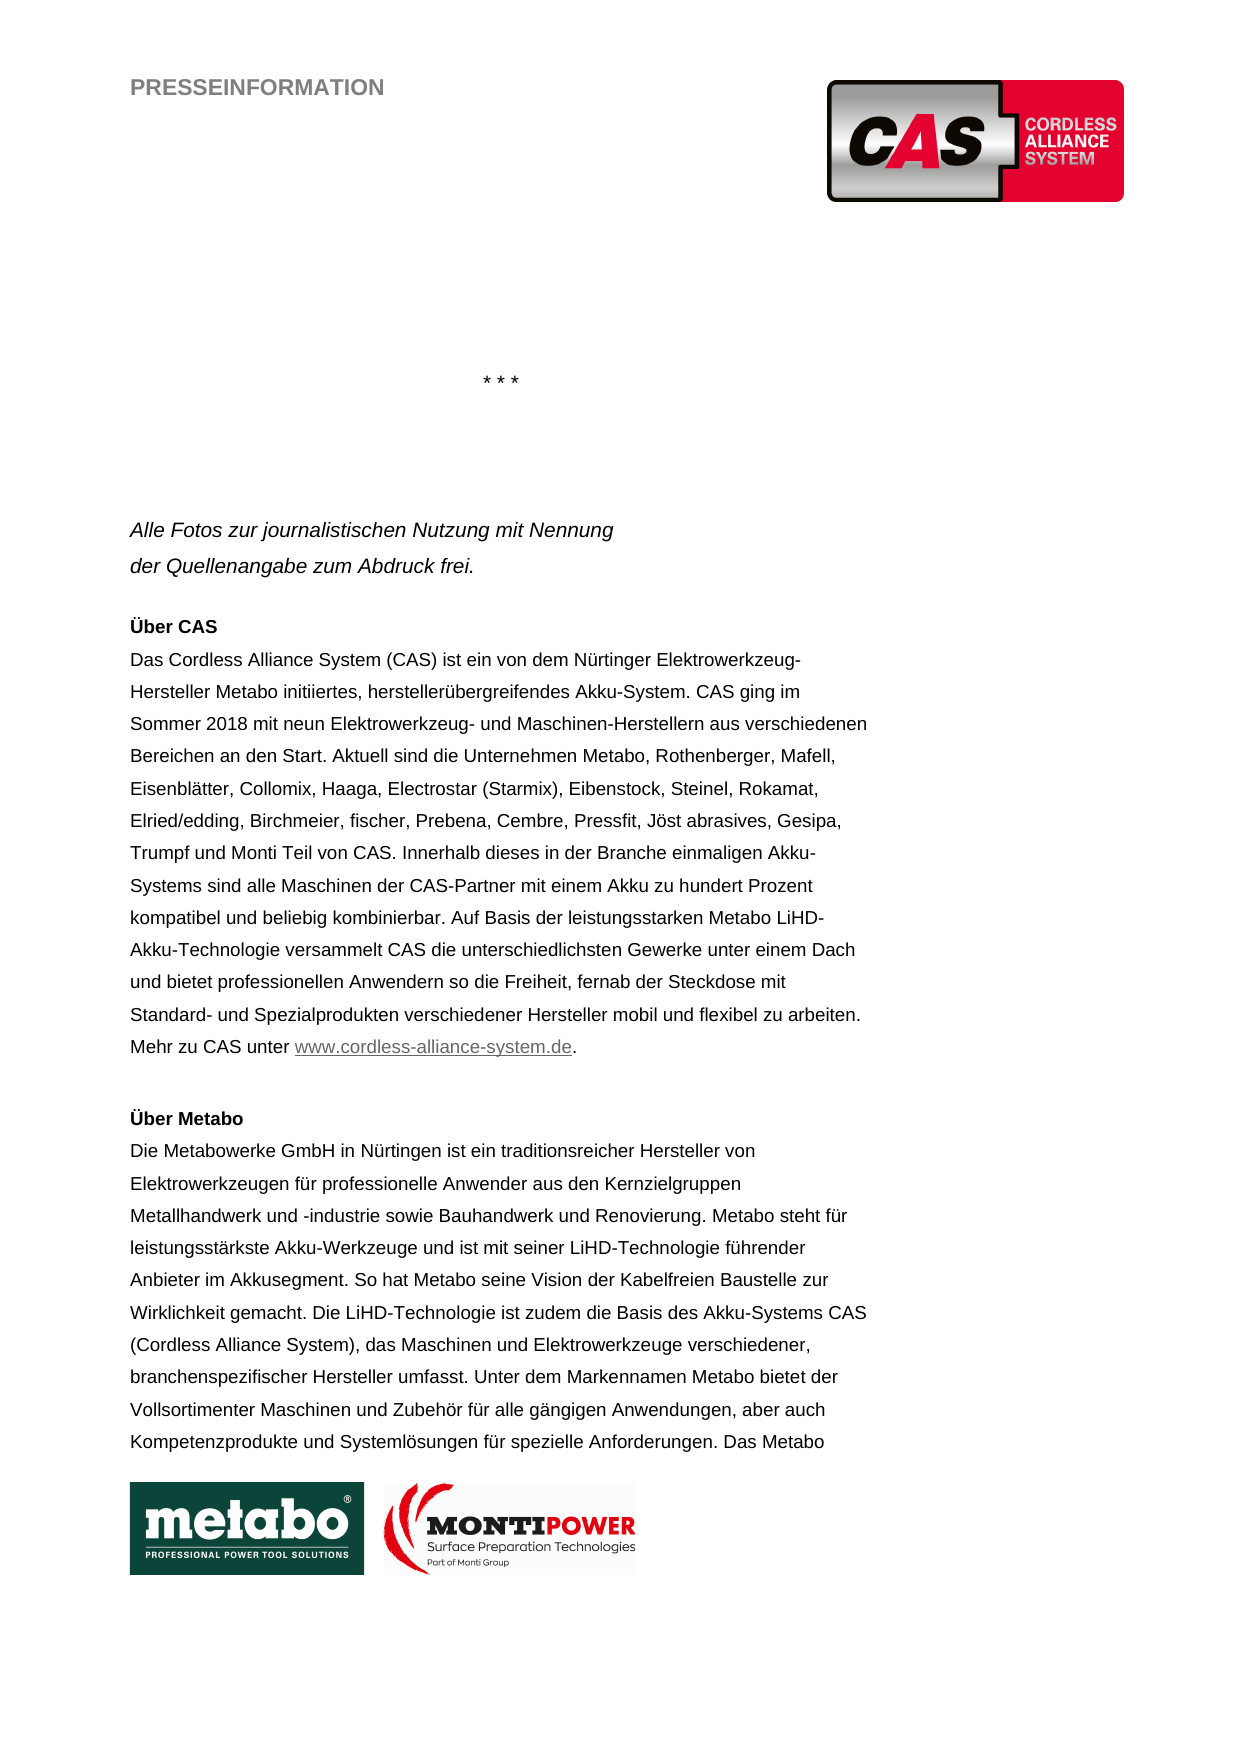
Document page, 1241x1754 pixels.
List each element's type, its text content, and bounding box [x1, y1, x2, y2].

text Über Metabo [130, 1108, 872, 1129]
picture [383, 1483, 635, 1575]
text * * * [130, 371, 872, 395]
picture [129, 1482, 365, 1575]
text Über CAS [130, 616, 872, 638]
text Das Cordless Alliance System (CAS) ist ein von dem Nürtinger Elektrowerkzeug-Hersteller Metabo initiiertes, herstellerübergreifendes Akku-System. CAS ging im Sommer 2018 mit neun Elektrowerkzeug- und Maschinen-Herstellern aus verschiedenen Bereichen an den Start. Aktuell sind die Unternehmen Metabo, Rothenberger, Mafell, Eisenblätter, Collomix, Haaga, Electrostar (Starmix), Eibenstock, Steinel, Rokamat, Elried/edding, Birchmeier, fischer, Prebena, Cembre, Pressfit, Jöst abrasives, Gesipa, Trumpf und Monti Teil von CAS. Innerhalb dieses in der Branche einmaligen Akku-Systems sind alle Maschinen der CAS-Partner mit einem Akku zu hundert Prozent kompatibel und beliebig kombinierbar. Auf Basis der leistungsstarken Metabo LiHD-Akku-Technologie versammelt CAS die unterschiedlichsten Gewerke unter einem Dach und bietet professionellen Anwendern so die Freiheit, fernab der Steckdose mit Standard- und Spezialprodukten verschiedener Hersteller mobil und flexibel zu arbeiten. Mehr zu CAS unter www.cordless-alliance-system.de. [130, 648, 872, 1057]
text Alle Fotos zur journalistischen Nutzung mit Nennung der Quellenangabe zum Abdruck frei. [130, 518, 872, 578]
picture [827, 80, 1124, 202]
